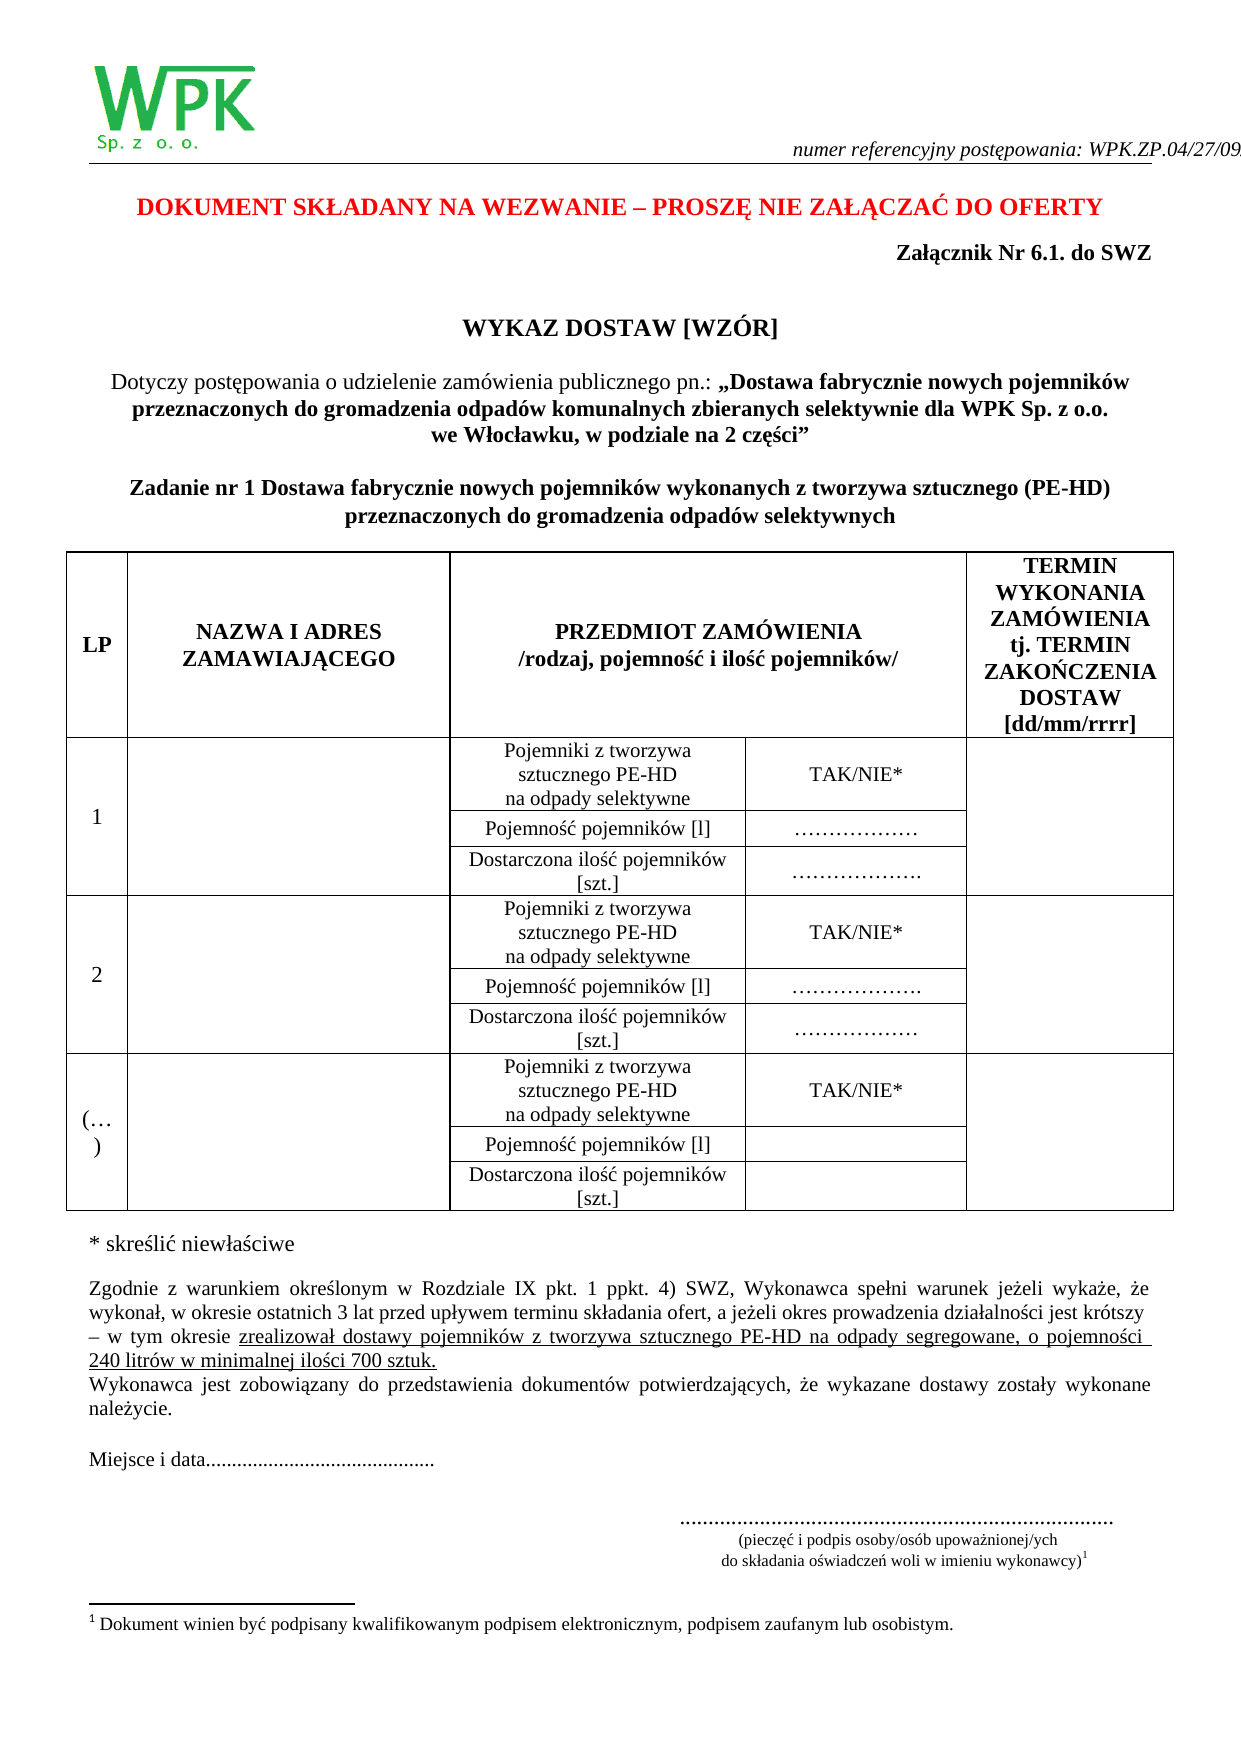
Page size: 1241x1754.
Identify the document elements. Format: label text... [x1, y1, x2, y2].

table_cell Pojemniki z tworzywa sztucznego PE-HD na odpady selektywne [451, 1054, 745, 1126]
table_cell [128, 738, 449, 895]
table_cell [967, 1054, 1173, 1210]
list * skreślić niewłaściwe [89, 1231, 1152, 1257]
text Zadanie nr 1 Dostawa fabrycznie nowych pojemników wykonanych z tworzywa sztucznego (PE-HD) [89, 474, 1152, 500]
table_cell [128, 1054, 449, 1210]
text we Włocławku, w podziale na 2 części” [89, 421, 1152, 447]
table_cell [967, 896, 1173, 1052]
table_cell [746, 1162, 966, 1210]
text Dotyczy postępowania o udzielenie zamówienia publicznego pn.: „Dostawa fabrycznie nowych pojemników przeznaczonych do gromadzenia odpadów komunalnych zbieranych selektywnie dla WPK Sp. z o.o. [89, 368, 1152, 421]
table_cell Dostarczona ilość pojemników [szt.] [451, 1004, 745, 1052]
text przeznaczonych do gromadzenia odpadów selektywnych [89, 502, 1152, 529]
table_cell TAK/NIE* [746, 1054, 966, 1126]
table_cell (…) [67, 1054, 127, 1210]
table_cell Pojemniki z tworzywa sztucznego PE-HD na odpady selektywne [451, 738, 745, 810]
table_cell TAK/NIE* [746, 738, 966, 810]
text (pieczęć i podpis osoby/osób upoważnionej/ych [738, 1529, 1152, 1548]
table_header LP [67, 553, 127, 737]
table_cell Pojemność pojemników [l] [451, 1127, 745, 1161]
table_cell [128, 896, 449, 1052]
table_cell Pojemniki z tworzywa sztucznego PE-HD na odpady selektywne [451, 896, 745, 968]
table_cell [746, 1127, 966, 1161]
table_cell ……………… [746, 811, 966, 846]
table_cell TAK/NIE* [746, 896, 966, 968]
table_cell Pojemność pojemników [l] [451, 811, 745, 846]
table_cell Pojemność pojemników [l] [451, 969, 745, 1003]
table_cell ……………… [746, 1004, 966, 1052]
table_header TERMIN WYKONANIA ZAMÓWIENIA tj. TERMIN ZAKOŃCZENIA DOSTAW [dd/mm/rrrr] [967, 553, 1173, 737]
table_cell 1 [67, 738, 127, 895]
table_cell Dostarczona ilość pojemników [szt.] [451, 1162, 745, 1210]
text Załącznik Nr 6.1. do SWZ [89, 239, 1152, 266]
table_cell ………………. [746, 847, 966, 895]
table_cell [967, 738, 1173, 895]
list Zgodnie z warunkiem określonym w Rozdziale IX pkt. 1 ppkt. 4) SWZ, Wykonawca spełni warunek jeżeli wykaże, że wykonał, w okresie ostatnich 3 lat przed upływem terminu składania ofert, a jeżeli okres prowadzenia działalności jest krótszy – w tym okresie zrealizował dostawy pojemników z tworzywa sztucznego PE-HD na odpady segregowane, o pojemności 240 litrów w minimalnej ilości 700 sztuk. [89, 1276, 1152, 1372]
table_cell 2 [67, 896, 127, 1052]
text ............................................................................ [679, 1503, 1152, 1529]
picture [88, 59, 261, 156]
table_header PRZEDMIOT ZAMÓWIENIA /rodzaj, pojemność i ilość pojemników/ [451, 553, 966, 737]
text Miejsce i data............................................ [89, 1447, 1152, 1471]
text DOKUMENT SKŁADANY NA WEZWANIE – PROSZĘ NIE ZAŁĄCZAĆ DO OFERTY [89, 192, 1152, 221]
table_cell Dostarczona ilość pojemników [szt.] [451, 847, 745, 895]
table_cell ………………. [746, 969, 966, 1003]
text do składania oświadczeń woli w imieniu wykonawcy) [679, 1548, 1152, 1570]
text WYKAZ DOSTAW [WZÓR] [89, 313, 1152, 342]
table_header NAZWA I ADRES ZAMAWIAJĄCEGO [128, 553, 449, 737]
list Wykonawca jest zobowiązany do przedstawienia dokumentów potwierdzających, że wykazane dostawy zostały wykonane należycie. [89, 1372, 1152, 1420]
